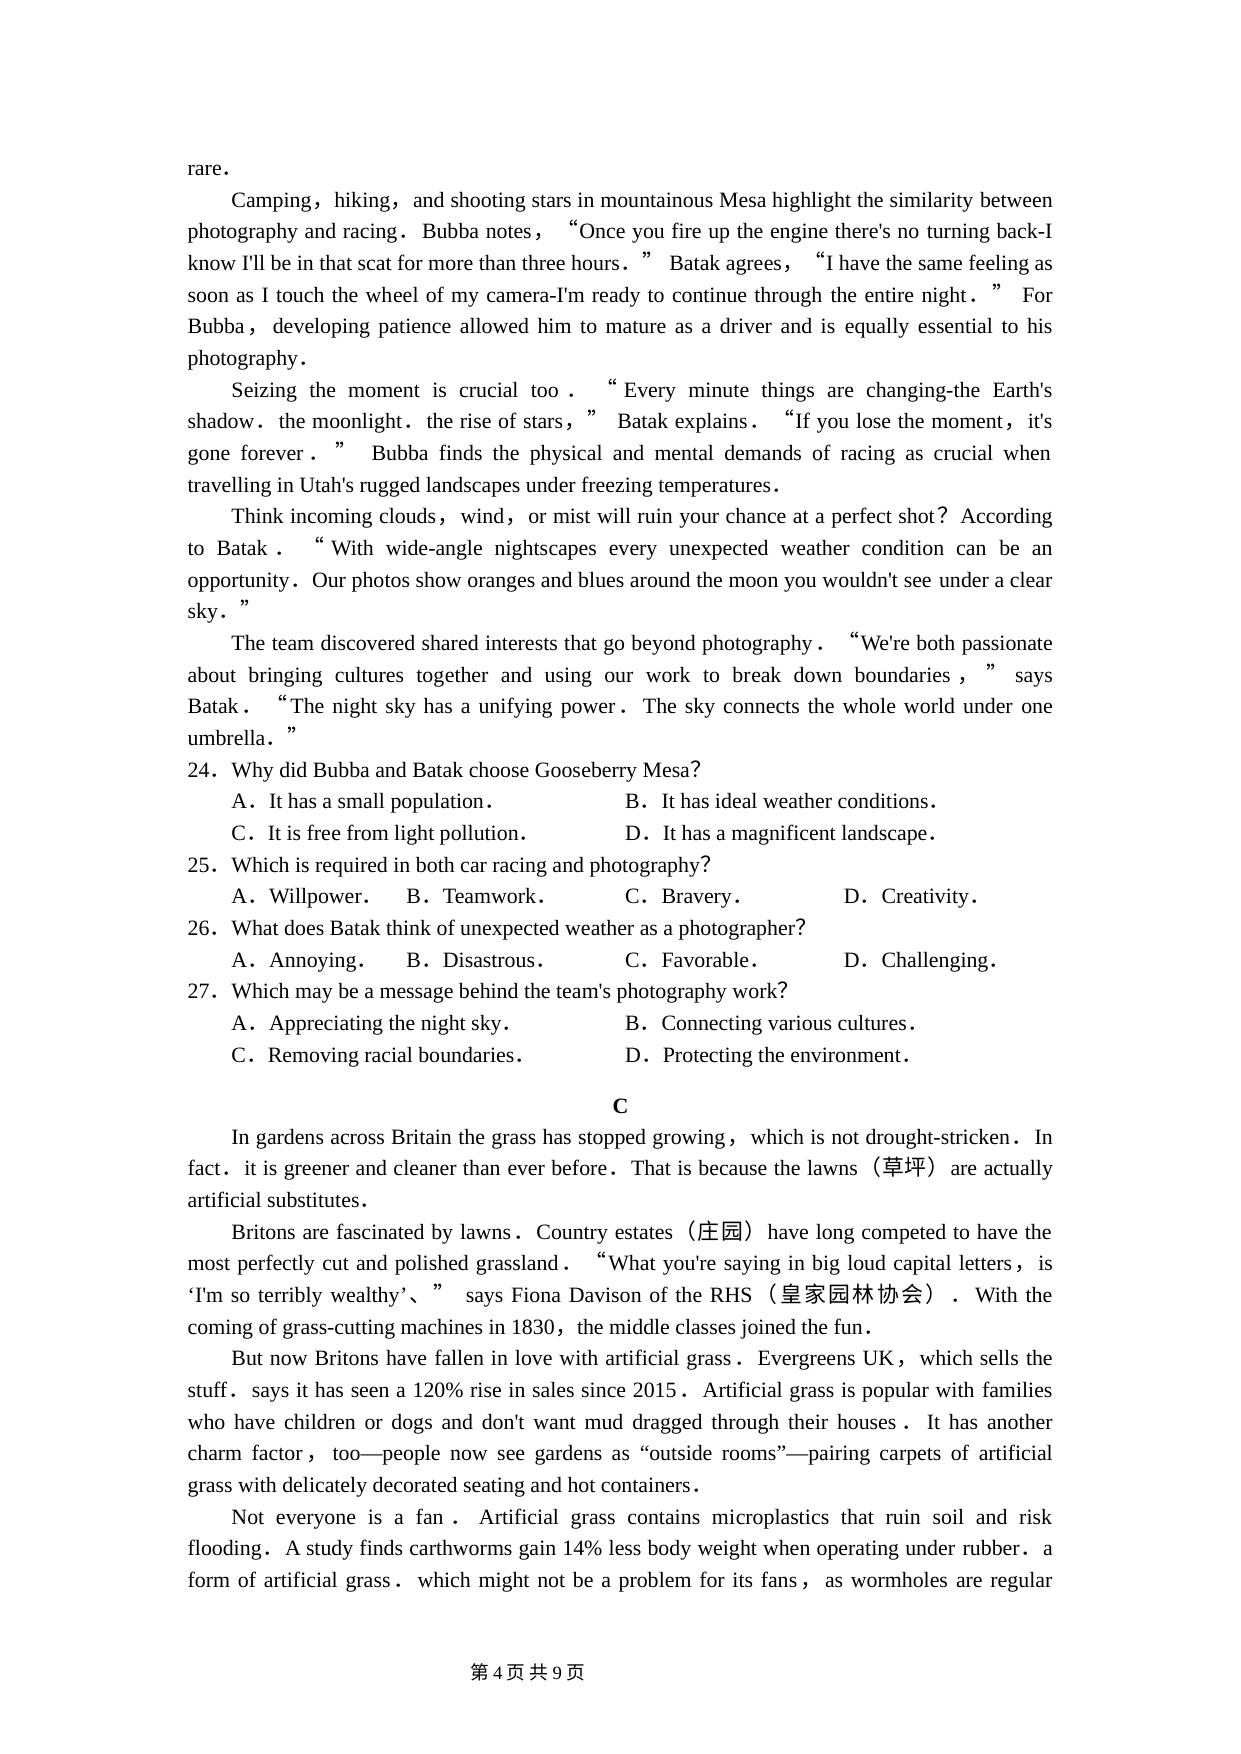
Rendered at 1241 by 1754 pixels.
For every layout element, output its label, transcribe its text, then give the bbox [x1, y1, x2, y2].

text 26．What does Batak think of unexpected weather as a photographer？ [187, 910, 1053, 942]
text 27．Which may be a message behind the team's photography work？ [187, 973, 1053, 1005]
text Think incoming clouds，wind，or mist will ruin your chance at a perfect shot？According to Batak．“With wide-angle nightscapes every unexpected weather condition can be an opportunity．Our photos show oranges and blues around the moon you wouldn't see under a clear sky．” [187, 498, 1053, 625]
text But now Britons have fallen in love with artificial grass．Evergreens UK，which sells the stuff．says it has seen a 120% rise in sales since 2015．Artificial grass is popular with families who have children or dogs and don't want mud dragged through their houses．It has another charm factor，too—people now see gardens as “outside rooms”—pairing carpets of artificial grass with delicately decorated seating and hot containers． [187, 1340, 1053, 1499]
text C [187, 1093, 1053, 1119]
text In gardens across Britain the grass has stopped growing，which is not drought-stricken．In fact．it is greener and cleaner than ever before．That is because the lawns（草坪）are actually artificial substitutes． [187, 1119, 1053, 1214]
text A．Willpower． B．Teamwork． C．Bravery． D．Creativity． [187, 878, 1053, 910]
text Britons are fascinated by lawns．Country estates（庄园）have long competed to have the most perfectly cut and polished grassland．“What you're saying in big loud capital letters，is ‘I'm so terribly wealthy’、” says Fiona Davison of the RHS（皇家园林协会）．With the coming of grass-cutting machines in 1830，the middle classes joined the fun． [187, 1214, 1053, 1340]
text Camping，hiking，and shooting stars in mountainous Mesa highlight the similarity between photography and racing．Bubba notes，“Once you fire up the engine there's no turning back-I know I'll be in that scat for more than three hours．” Batak agrees，“I have the same feeling as soon as I touch the wheel of my camera-I'm ready to continue through the entire night．” For Bubba，developing patience allowed him to mature as a driver and is equally essential to his photography． [187, 182, 1053, 372]
text The team discovered shared interests that go beyond photography．“We're both passionate about bringing cultures together and using our work to break down boundaries，”says Batak．“The night sky has a unifying power．The sky connects the whole world under one umbrella．” [187, 625, 1053, 752]
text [187, 1499, 1053, 1594]
text C．It is free from light pollution． D．It has a magnificent landscape． [187, 815, 1053, 847]
text 24．Why did Bubba and Batak choose Gooseberry Mesa？ [187, 752, 1053, 783]
text 25．Which is required in both car racing and photography？ [187, 847, 1053, 878]
text A．Appreciating the night sky． B．Connecting various cultures． [187, 1005, 1053, 1037]
text A．Annoying． B．Disastrous． C．Favorable． D．Challenging． [187, 942, 1053, 973]
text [187, 150, 1053, 182]
text Seizing the moment is crucial too．“Every minute things are changing-the Earth's shadow．the moonlight．the rise of stars，” Batak explains．“If you lose the moment，it's gone forever．” Bubba finds the physical and mental demands of racing as crucial when travelling in Utah's rugged landscapes under freezing temperatures． [187, 372, 1053, 498]
text C．Removing racial boundaries． D．Protecting the environment． [187, 1037, 1053, 1068]
text A．It has a small population． B．It has ideal weather conditions． [187, 783, 1053, 815]
